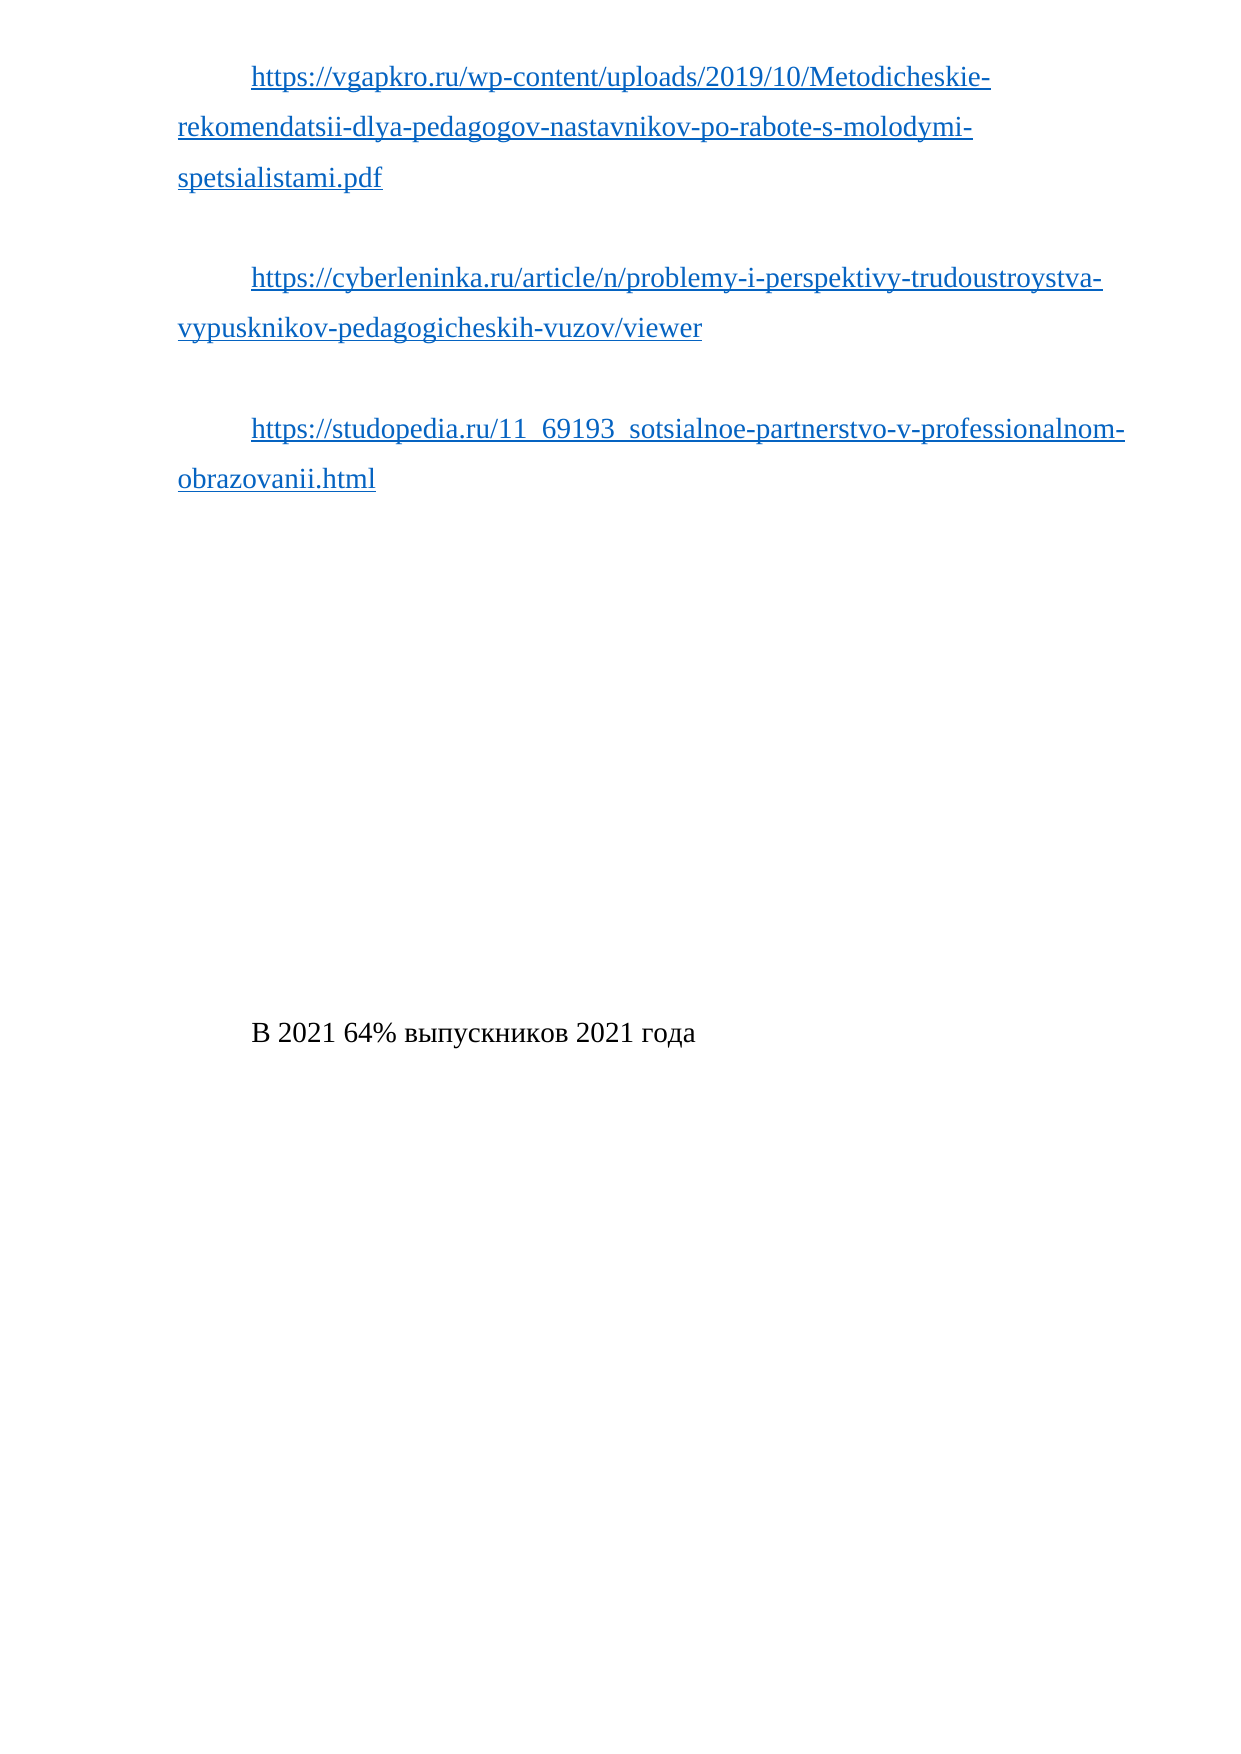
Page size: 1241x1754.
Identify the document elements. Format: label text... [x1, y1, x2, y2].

text https://studopedia.ru/11_69193_sotsialnoe-partnerstvo-v-professionalnom-obrazovanii.html [177, 411, 1152, 495]
text В 2021 64% выпускников 2021 года [177, 1015, 1152, 1048]
text https://vgapkro.ru/wp-content/uploads/2019/10/Metodicheskie-rekomendatsii-dlya-pedagogov-nastavnikov-po-rabote-s-molodymi-spetsialistami.pdf [177, 59, 1152, 193]
text https://cyberleninka.ru/article/n/problemy-i-perspektivy-trudoustroystva-vypusknikov-pedagogicheskih-vuzov/viewer [177, 260, 1152, 344]
